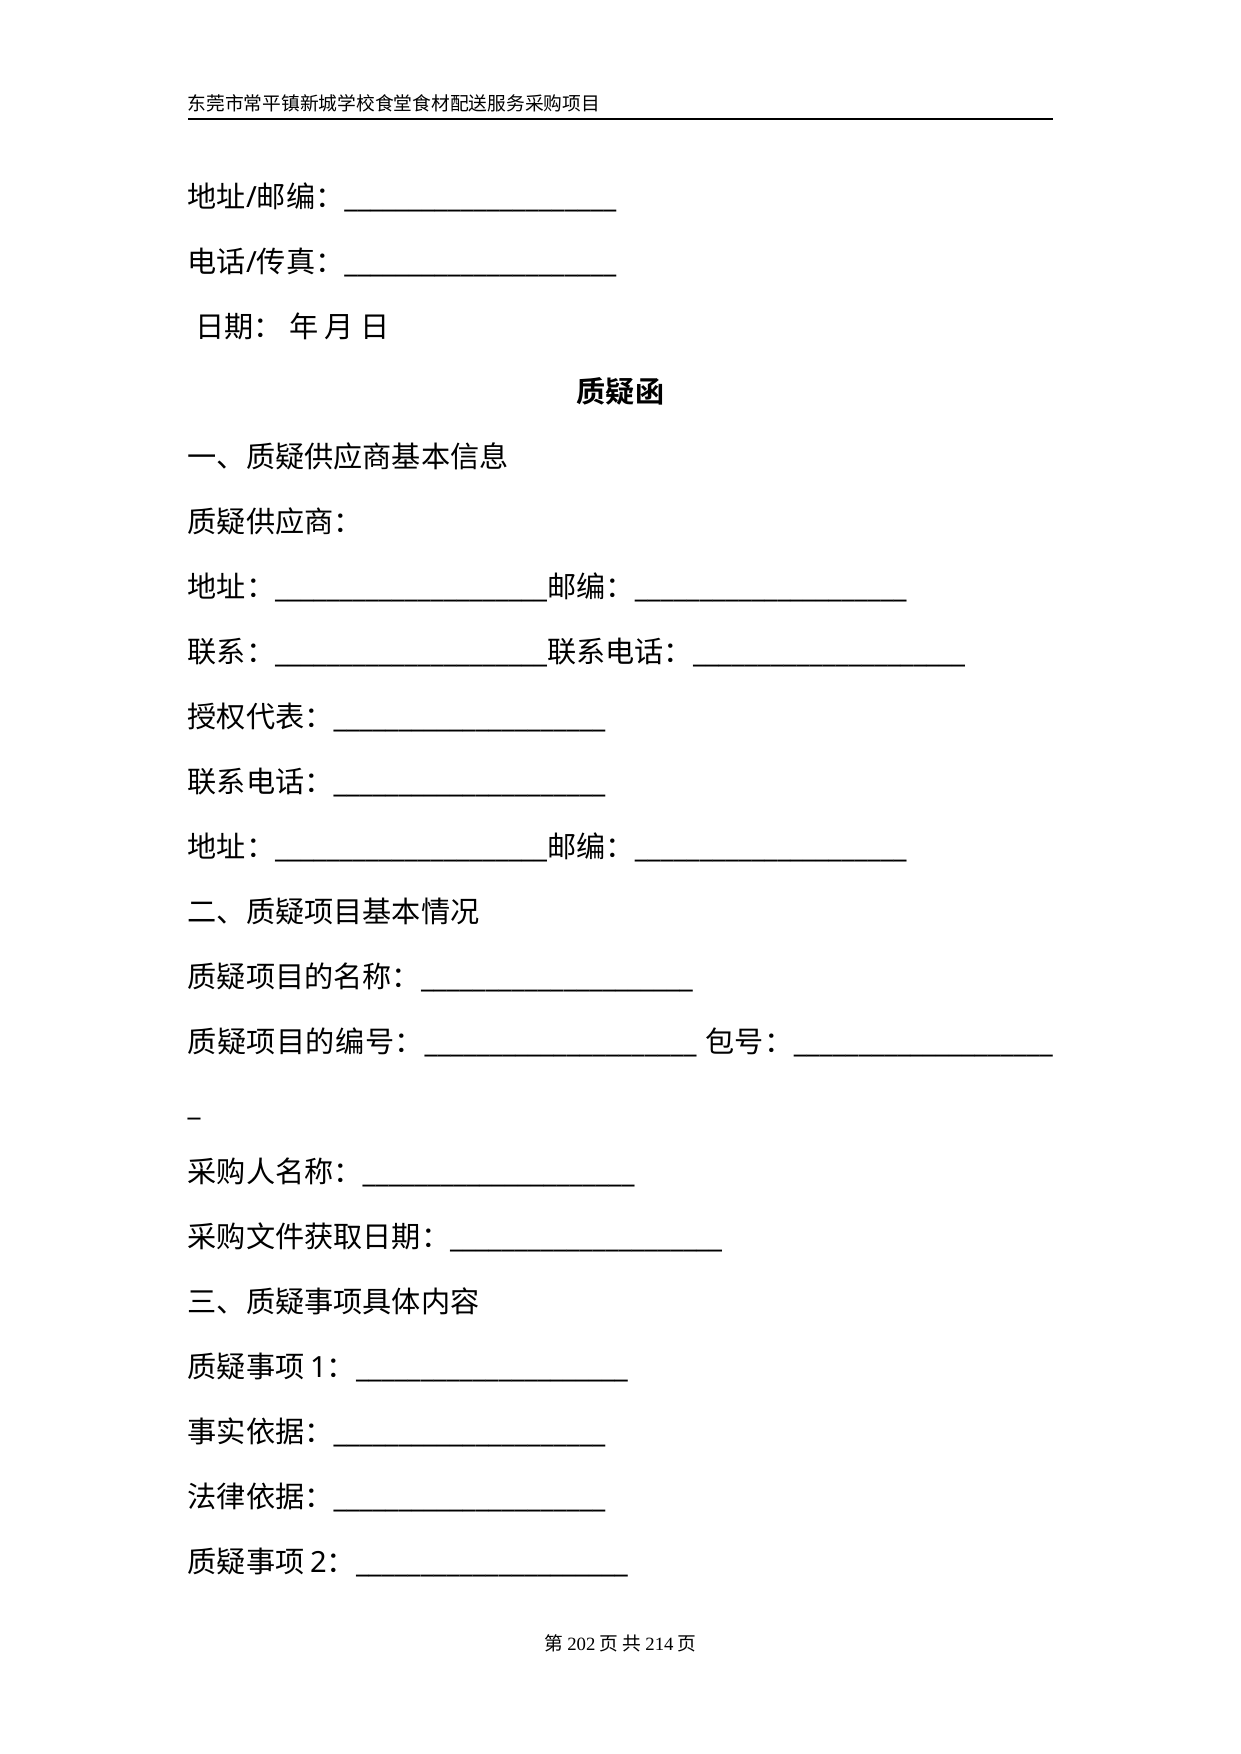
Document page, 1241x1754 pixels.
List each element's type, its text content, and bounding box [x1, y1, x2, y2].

text 法律依据：_____________________ [187, 1462, 1053, 1527]
text 二、质疑项目基本情况 [187, 877, 1053, 942]
text 一、质疑供应商基本信息 [187, 422, 1053, 487]
text 采购文件获取日期：_____________________ [187, 1202, 1053, 1267]
text 电话/传真：_____________________ [187, 227, 1053, 292]
text 采购人名称：_____________________ [187, 1137, 1053, 1202]
text 质疑项目的编号：_____________________ 包号：_____________________ [187, 1007, 1053, 1137]
text 联系：_____________________联系电话：_____________________ [187, 617, 1053, 682]
text 三、质疑事项具体内容 [187, 1267, 1053, 1332]
text 质疑供应商： [187, 487, 1053, 552]
text 授权代表：_____________________ [187, 682, 1053, 747]
text 地址：_____________________邮编：_____________________ [187, 812, 1053, 877]
text 联系电话：_____________________ [187, 747, 1053, 812]
text 事实依据：_____________________ [187, 1397, 1053, 1462]
text 地址：_____________________邮编：_____________________ [187, 552, 1053, 617]
text 质疑函 [187, 357, 1053, 422]
text 质疑事项1：_____________________ [187, 1332, 1053, 1397]
text 质疑项目的名称：_____________________ [187, 942, 1053, 1007]
text 质疑事项2：_____________________ [187, 1527, 1053, 1592]
text 地址/邮编：_____________________ [187, 162, 1053, 227]
text 日期： 年 月 日 [187, 292, 1053, 357]
